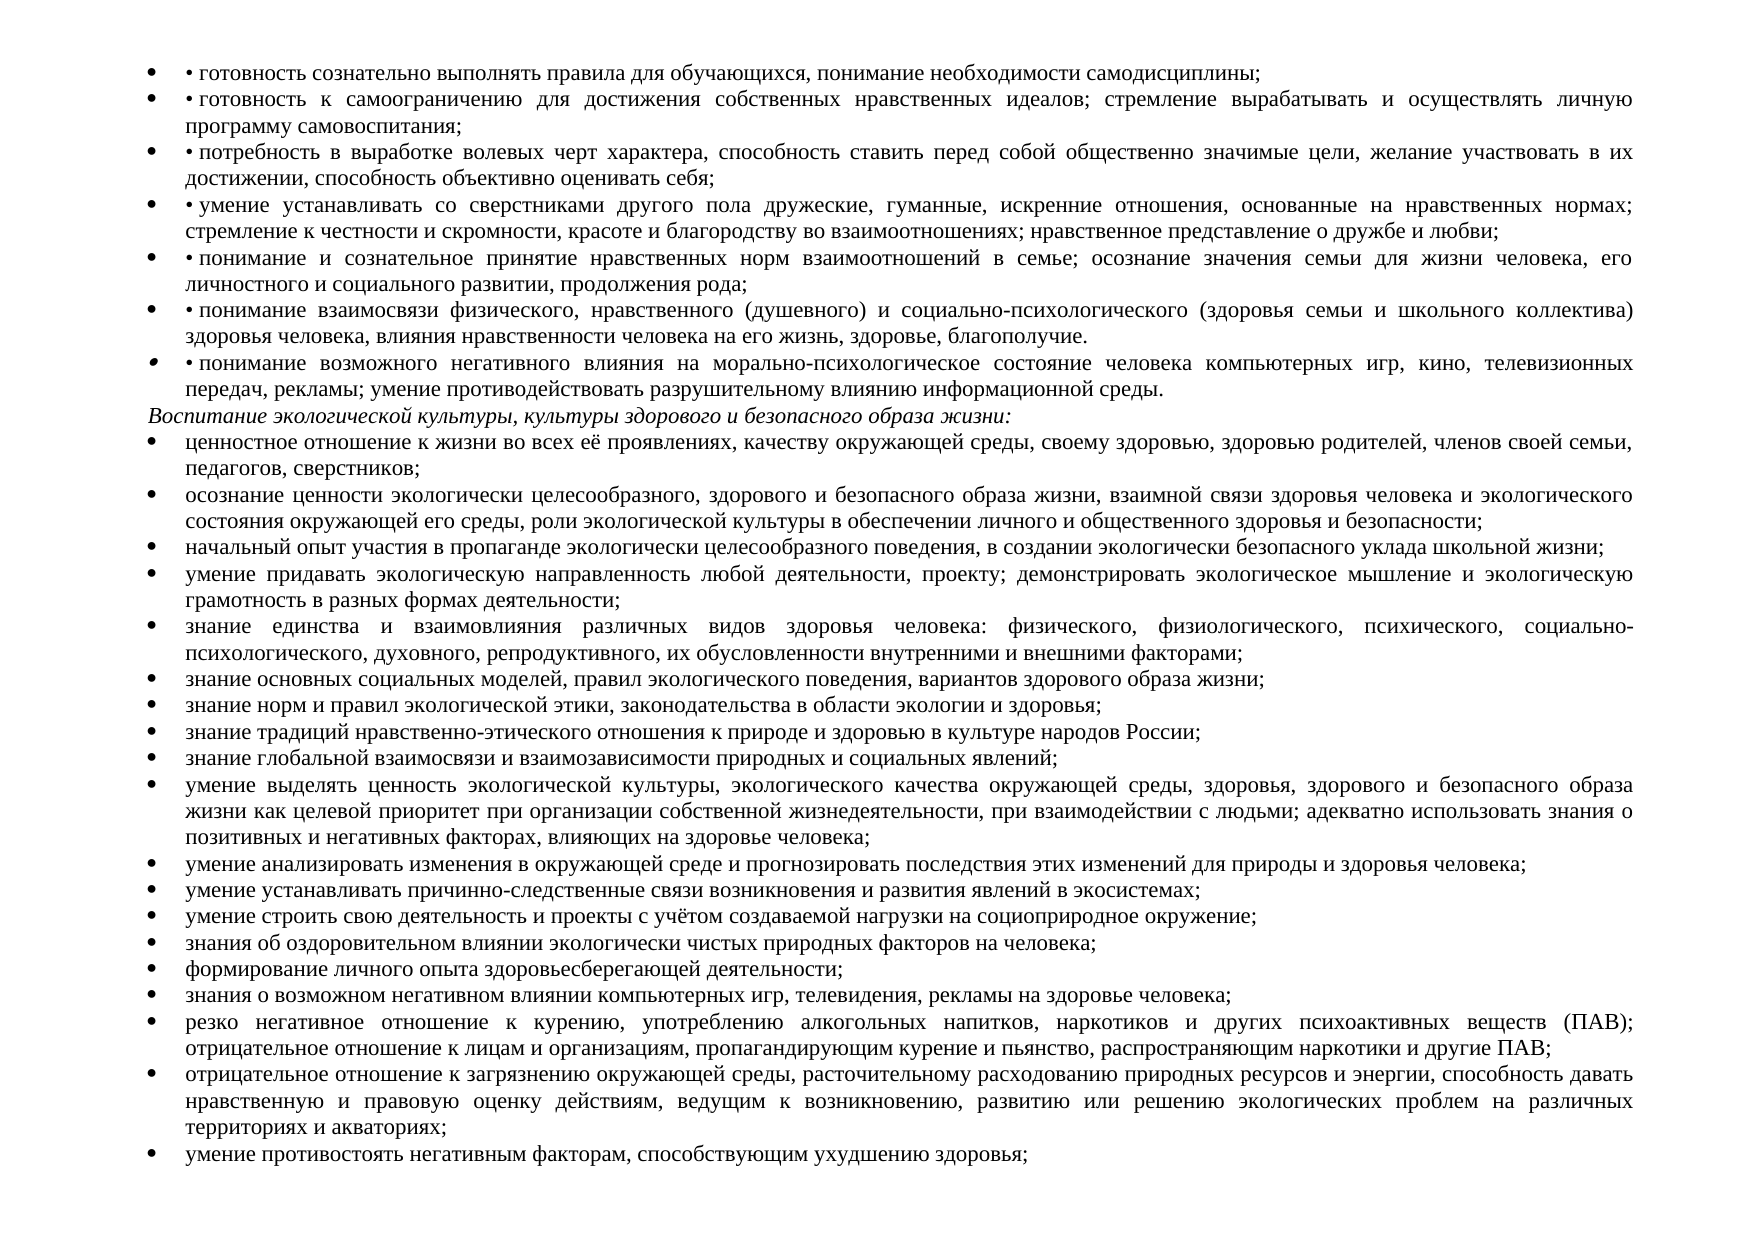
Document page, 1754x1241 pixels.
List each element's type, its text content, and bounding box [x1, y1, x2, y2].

list начальный опыт участия в пропаганде экологически целесообразного поведения, в создании экологически безопасного уклада школьной жизни; [148, 533, 1636, 560]
list • потребность в выработке волевых черт характера, способность ставить перед собой общественно значимые цели, желание участвовать в их достижении, способность объективно оценивать себя; [148, 138, 1636, 191]
list ценностное отношение к жизни во всех её проявлениях, качеству окружающей среды, своему здоровью, здоровью родителей, членов своей семьи, педагогов, сверстников; [148, 428, 1636, 481]
list отрицательное отношение к загрязнению окружающей среды, расточительному расходованию природных ресурсов и энергии, способность давать нравственную и правовую оценку действиям, ведущим к возникновению, развитию или решению экологических проблем на различных территориях и акваториях; [148, 1061, 1636, 1139]
list • готовность к самоограничению для достижения собственных нравственных идеалов; стремление вырабатывать и осуществлять личную программу самовоспитания; [148, 85, 1636, 138]
list умение анализировать изменения в окружающей среде и прогнозировать последствия этих изменений для природы и здоровья человека; [148, 850, 1636, 876]
list знания о возможном негативном влиянии компьютерных игр, телевидения, рекламы на здоровье человека; [148, 981, 1636, 1008]
list умение устанавливать причинно-следственные связи возникновения и развития явлений в экосистемах; [148, 876, 1636, 902]
list • понимание возможного негативного влияния на морально-психологическое состояние человека компьютерных игр, кино, телевизионных передач, рекламы; умение противодействовать разрушительному влиянию информационной среды. [148, 349, 1636, 402]
list • понимание и сознательное принятие нравственных норм взаимоотношений в семье; осознание значения семьи для жизни человека, его личностного и социального развитии, продолжения рода; [148, 243, 1636, 296]
list знание единства и взаимовлияния различных видов здоровья человека: физического, физиологического, психического, социально-психологического, духовного, репродуктивного, их обусловленности внутренними и внешними факторами; [148, 612, 1636, 665]
list формирование личного опыта здоровьесберегающей деятельности; [148, 955, 1636, 981]
list резко негативное отношение к курению, употреблению алкогольных напитков, наркотиков и других психоактивных веществ (ПАВ); отрицательное отношение к лицам и организациям, пропагандирующим курение и пьянство, распространяющим наркотики и другие ПАВ; [148, 1008, 1636, 1061]
list знание глобальной взаимосвязи и взаимозависимости природных и социальных явлений; [148, 744, 1636, 771]
list знания об оздоровительном влиянии экологически чистых природных факторов на человека; [148, 929, 1636, 955]
text Воспитание экологической культуры, культуры здорового и безопасного образа жизни: [148, 402, 1636, 428]
list • готовность сознательно выполнять правила для обучающихся, понимание необходимости самодисциплины; [148, 59, 1636, 85]
list знание норм и правил экологической этики, законодательства в области экологии и здоровья; [148, 692, 1636, 718]
list умение противостоять негативным факторам, способствующим ухудшению здоровья; [148, 1139, 1636, 1166]
list умение придавать экологическую направленность любой деятельности, проекту; демонстрировать экологическое мышление и экологическую грамотность в разных формах деятельности; [148, 560, 1636, 612]
list осознание ценности экологически целесообразного, здорового и безопасного образа жизни, взаимной связи здоровья человека и экологического состояния окружающей его среды, роли экологической культуры в обеспечении личного и общественного здоровья и безопасности; [148, 481, 1636, 533]
list знание основных социальных моделей, правил экологического поведения, вариантов здорового образа жизни; [148, 665, 1636, 692]
list • умение устанавливать со сверстниками другого пола дружеские, гуманные, искренние отношения, основанные на нравственных нормах; стремление к честности и скромности, красоте и благородству во взаимоотношениях; нравственное представление о дружбе и любви; [148, 191, 1636, 243]
list умение выделять ценность экологической культуры, экологического качества окружающей среды, здоровья, здорового и безопасного образа жизни как целевой приоритет при организации собственной жизнедеятельности, при взаимодействии с людьми; адекватно использовать знания о позитивных и негативных факторах, влияющих на здоровье человека; [148, 771, 1636, 850]
list • понимание взаимосвязи физического, нравственного (душевного) и социально-психологического (здоровья семьи и школьного коллектива) здоровья человека, влияния нравственности человека на его жизнь, здоровье, благополучие. [148, 296, 1636, 349]
list умение строить свою деятельность и проекты с учётом создаваемой нагрузки на социоприродное окружение; [148, 902, 1636, 929]
list знание традиций нравственно-этического отношения к природе и здоровью в культуре народов России; [148, 718, 1636, 744]
